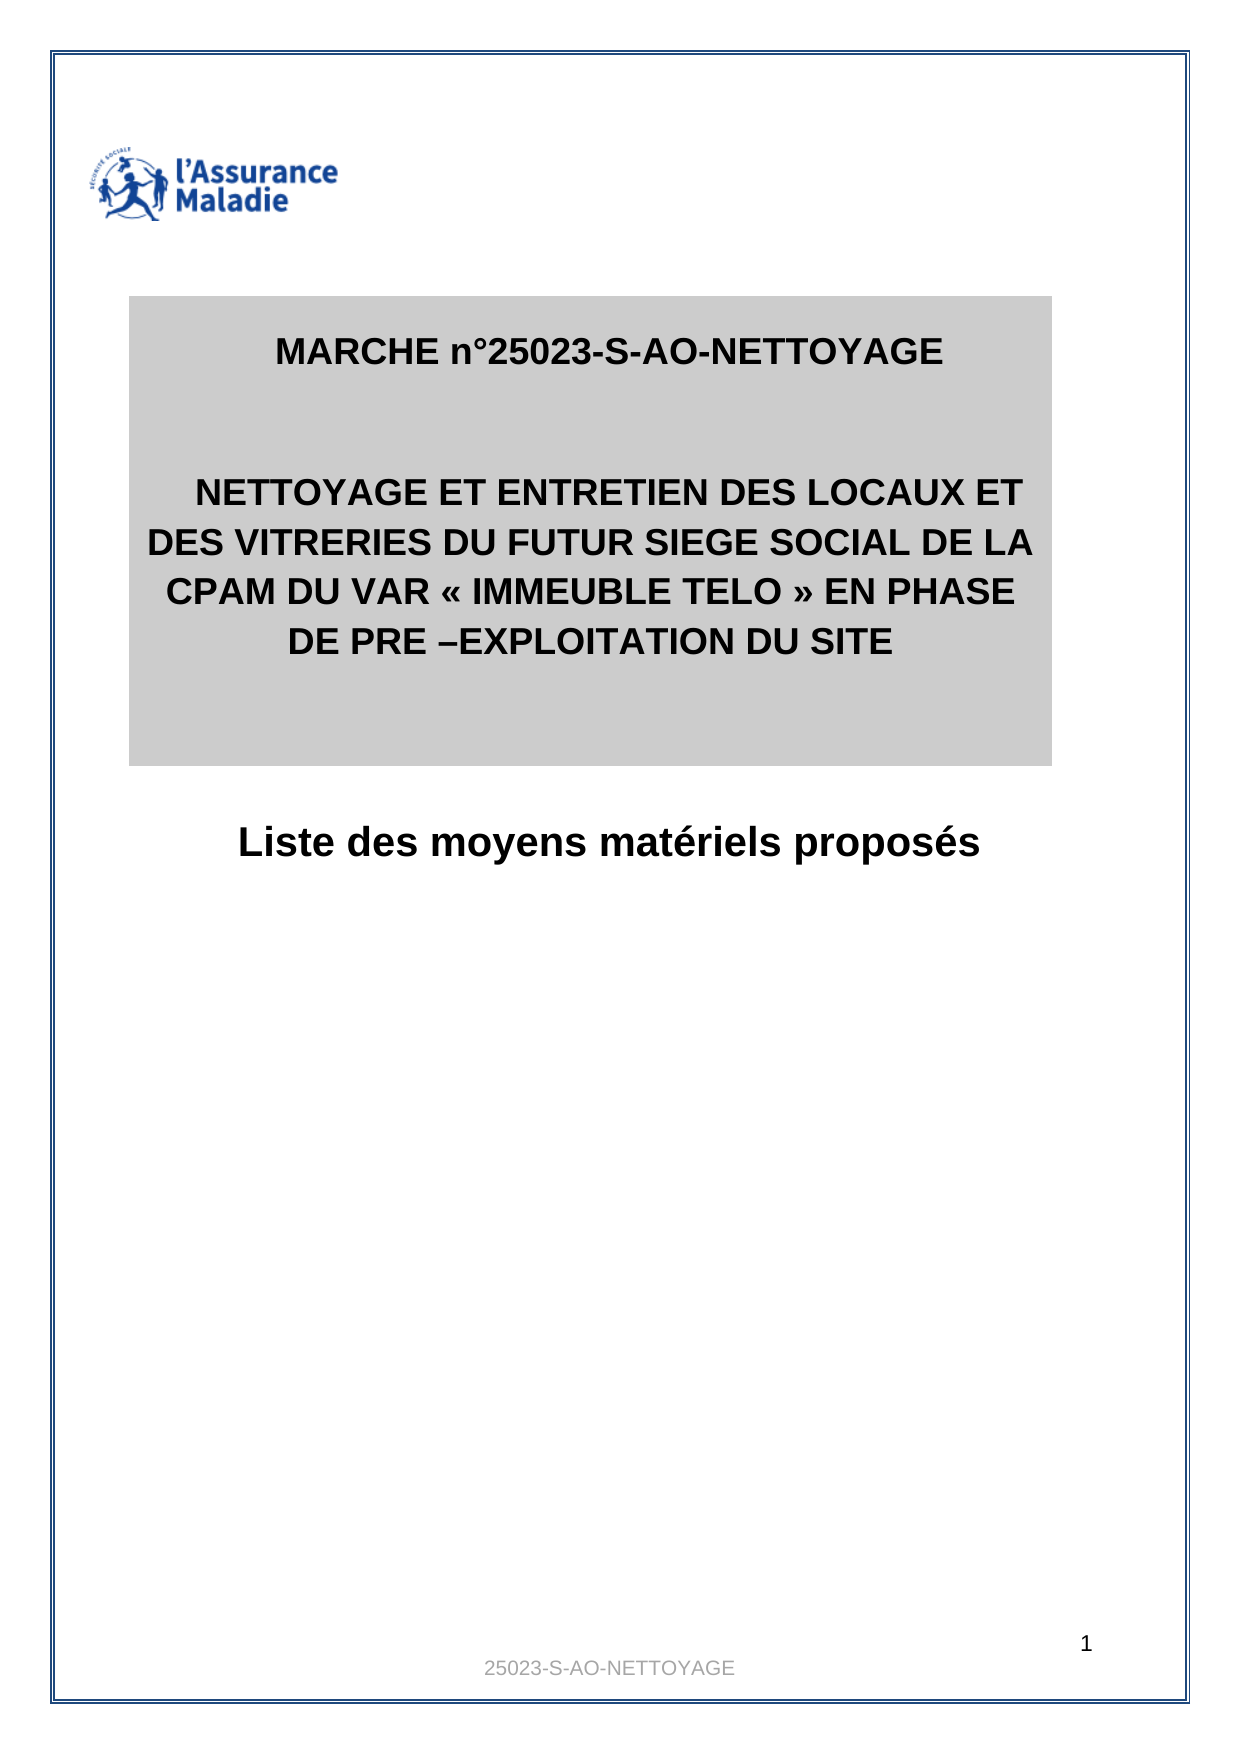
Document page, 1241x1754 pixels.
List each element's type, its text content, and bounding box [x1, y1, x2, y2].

table_header MARCHE n°25023-S-AO-NETTOYAGE NETTOYAGE ET ENTRETIEN DES LOCAUX ET DES VITRERIES DU FUTUR SIEGE SOCIAL DE LA CPAM DU VAR « IMMEUBLE TELO » EN PHASE DE PRE –EXPLOITATION DU SITE [129, 296, 1052, 766]
picture [88, 147, 339, 221]
text Liste des moyens matériels proposés [89, 817, 1093, 865]
